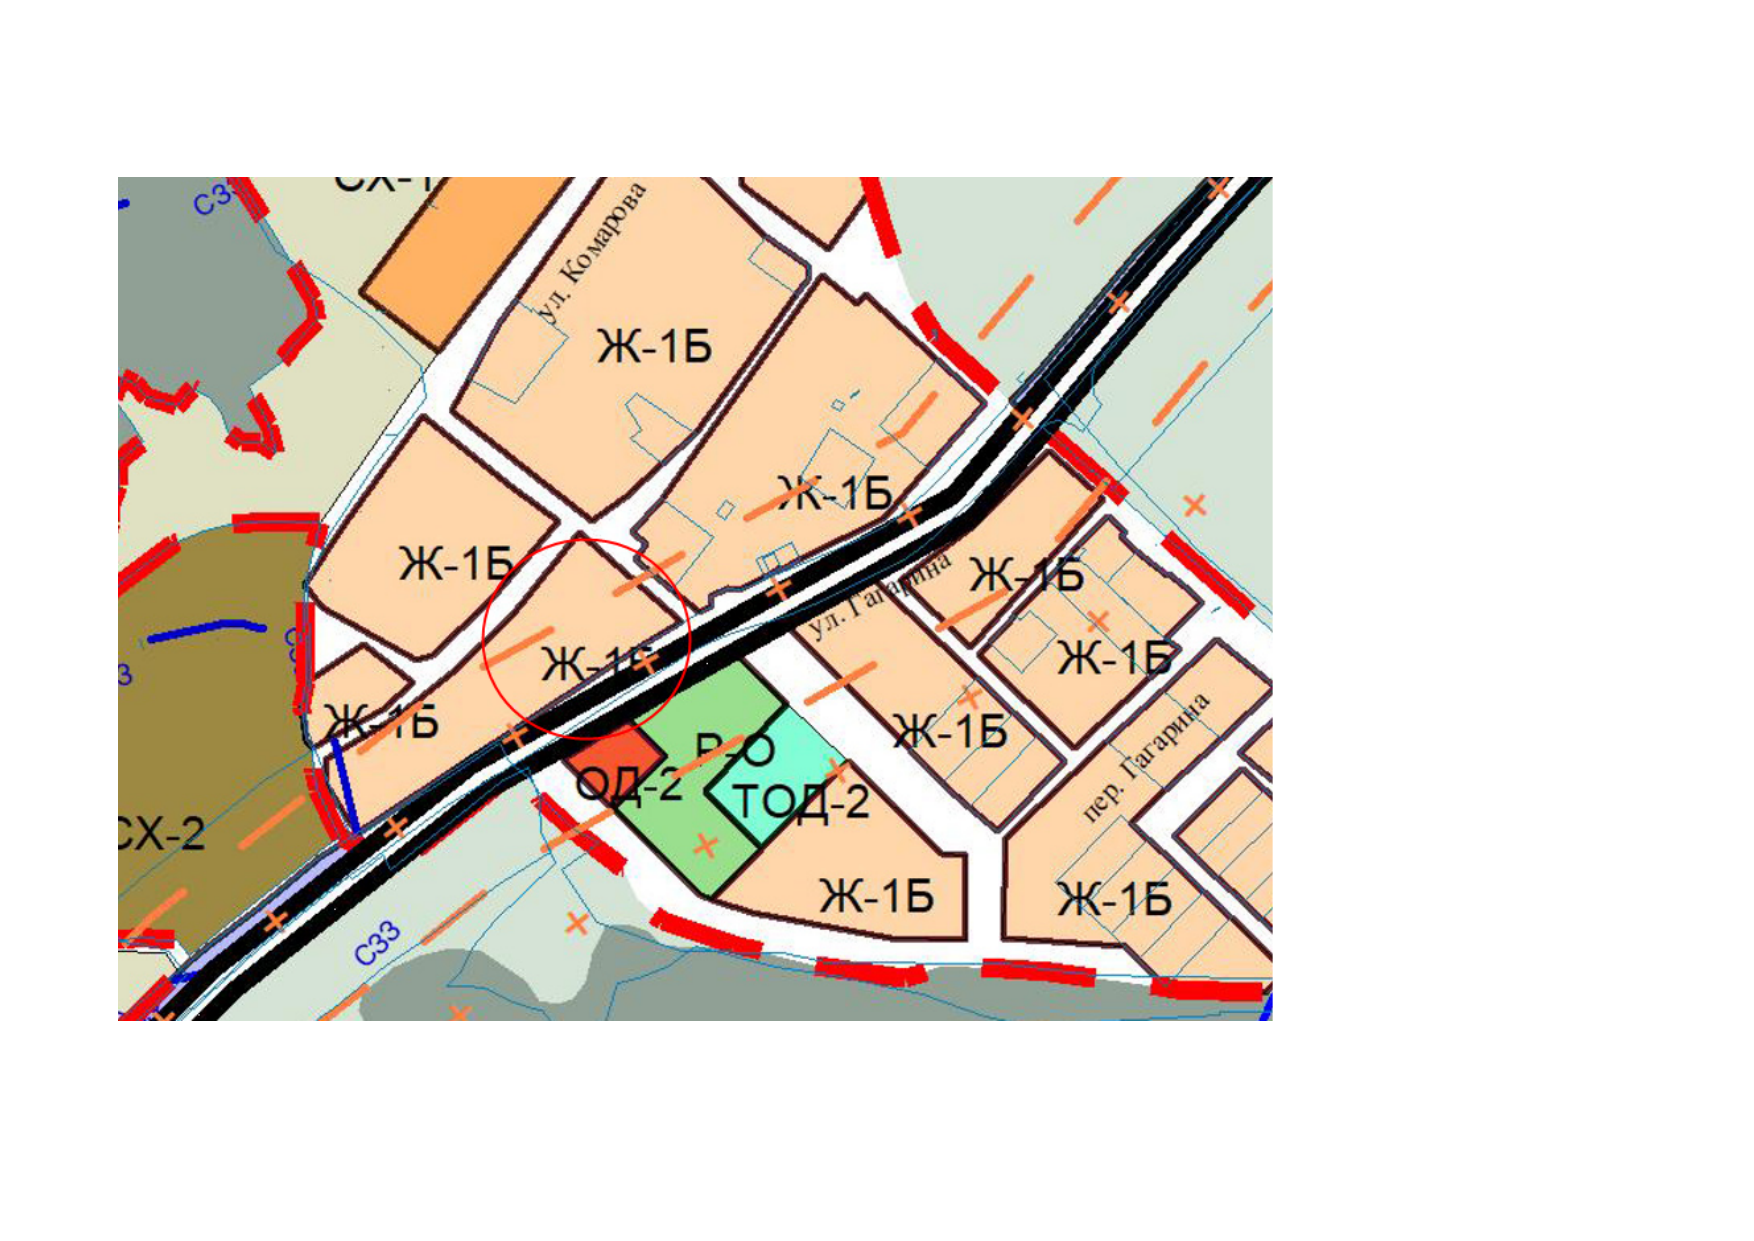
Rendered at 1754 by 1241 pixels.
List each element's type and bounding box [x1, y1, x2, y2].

picture [118, 177, 1273, 1021]
